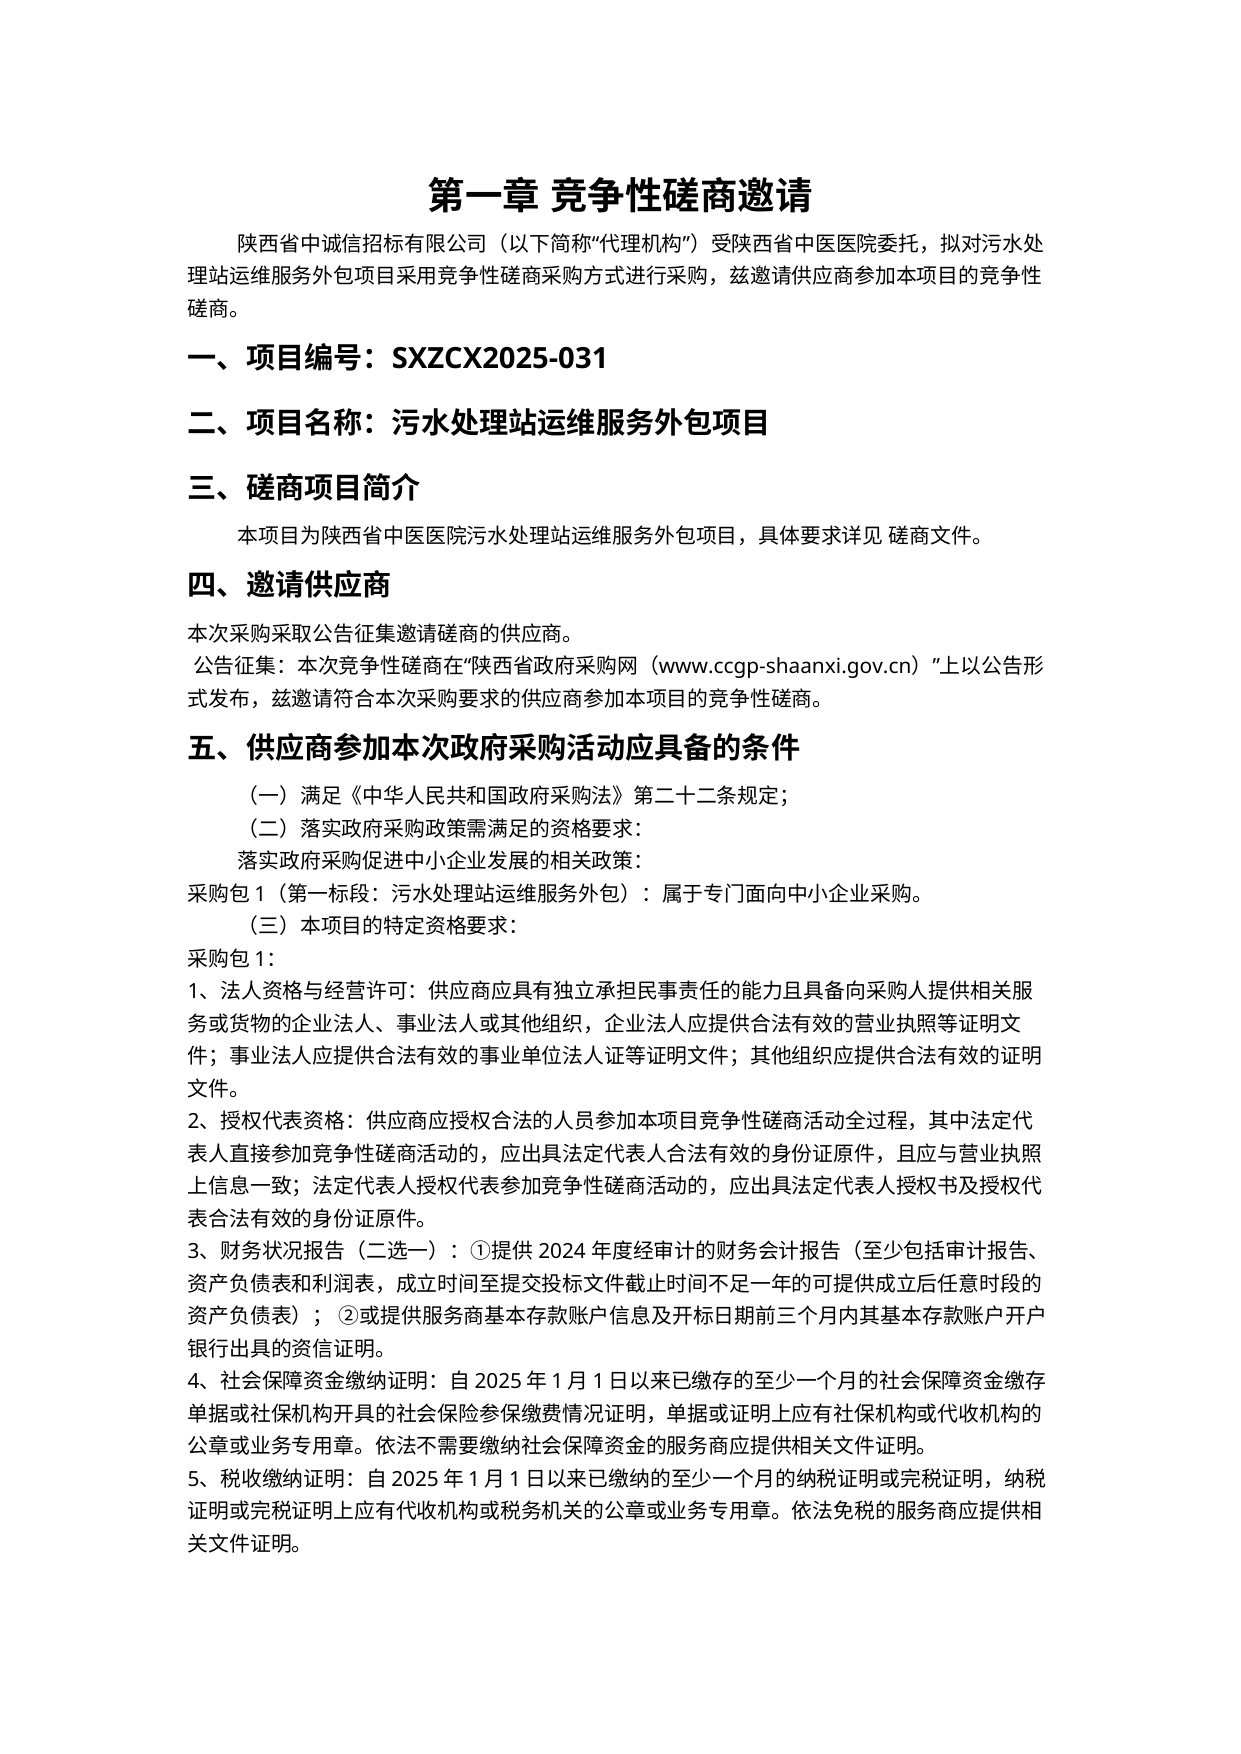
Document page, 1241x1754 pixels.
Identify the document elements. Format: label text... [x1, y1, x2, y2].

text 4、社会保障资金缴纳证明：自2025年1月1日以来已缴存的至少一个月的社会保障资金缴存单据或社保机构开具的社会保险参保缴费情况证明，单据或证明上应有社保机构或代收机构的公章或业务专用章。依法不需要缴纳社会保障资金的服务商应提供相关文件证明。 [187, 1364, 1053, 1462]
text （三）本项目的特定资格要求： [187, 909, 1053, 942]
text 二、项目名称：污水处理站运维服务外包项目 [187, 389, 1053, 454]
text 落实政府采购促进中小企业发展的相关政策： [187, 844, 1053, 877]
text 陕西省中诚信招标有限公司（以下简称“代理机构”）受陕西省中医医院委托，拟对污水处理站运维服务外包项目采用竞争性磋商采购方式进行采购，兹邀请供应商参加本项目的竞争性磋商。 [187, 227, 1053, 324]
text 四、邀请供应商 [187, 552, 1053, 617]
text （一）满足《中华人民共和国政府采购法》第二十二条规定； [187, 779, 1053, 812]
text （二）落实政府采购政策需满足的资格要求： [187, 812, 1053, 844]
text 本项目为陕西省中医医院污水处理站运维服务外包项目，具体要求详见 磋商文件。 [187, 519, 1053, 552]
text 五、供应商参加本次政府采购活动应具备的条件 [187, 714, 1053, 779]
text 5、税收缴纳证明：自2025年1月1日以来已缴纳的至少一个月的纳税证明或完税证明，纳税证明或完税证明上应有代收机构或税务机关的公章或业务专用章。依法免税的服务商应提供相关文件证明。 [187, 1462, 1053, 1559]
text 1、法人资格与经营许可：供应商应具有独立承担民事责任的能力且具备向采购人提供相关服务或货物的企业法人、事业法人或其他组织，企业法人应提供合法有效的营业执照等证明文件；事业法人应提供合法有效的事业单位法人证等证明文件；其他组织应提供合法有效的证明文件。 [187, 974, 1053, 1104]
text 第一章 竞争性磋商邀请 [187, 162, 1053, 227]
text 三、磋商项目简介 [187, 454, 1053, 519]
text 一、项目编号：SXZCX2025-031 [187, 324, 1053, 389]
text 公告征集：本次竞争性磋商在“陕西省政府采购网（www.ccgp-shaanxi.gov.cn）”上以公告形式发布，兹邀请符合本次采购要求的供应商参加本项目的竞争性磋商。 [187, 649, 1053, 714]
text 2、授权代表资格：供应商应授权合法的人员参加本项目竞争性磋商活动全过程，其中法定代表人直接参加竞争性磋商活动的，应出具法定代表人合法有效的身份证原件，且应与营业执照上信息一致；法定代表人授权代表参加竞争性磋商活动的，应出具法定代表人授权书及授权代表合法有效的身份证原件。 [187, 1104, 1053, 1234]
text 采购包1（第一标段：污水处理站运维服务外包）：属于专门面向中小企业采购。 [187, 877, 1053, 909]
text 3、财务状况报告（二选一）：①提供 2024 年度经审计的财务会计报告（至少包括审计报告、资产负债表和利润表，成立时间至提交投标文件截止时间不足一年的可提供成立后任意时段的资产负债表）； ②或提供服务商基本存款账户信息及开标日期前三个月内其基本存款账户开户银行出具的资信证明。 [187, 1234, 1053, 1364]
text 采购包1： [187, 942, 1053, 974]
text 本次采购采取公告征集邀请磋商的供应商。 [187, 617, 1053, 649]
